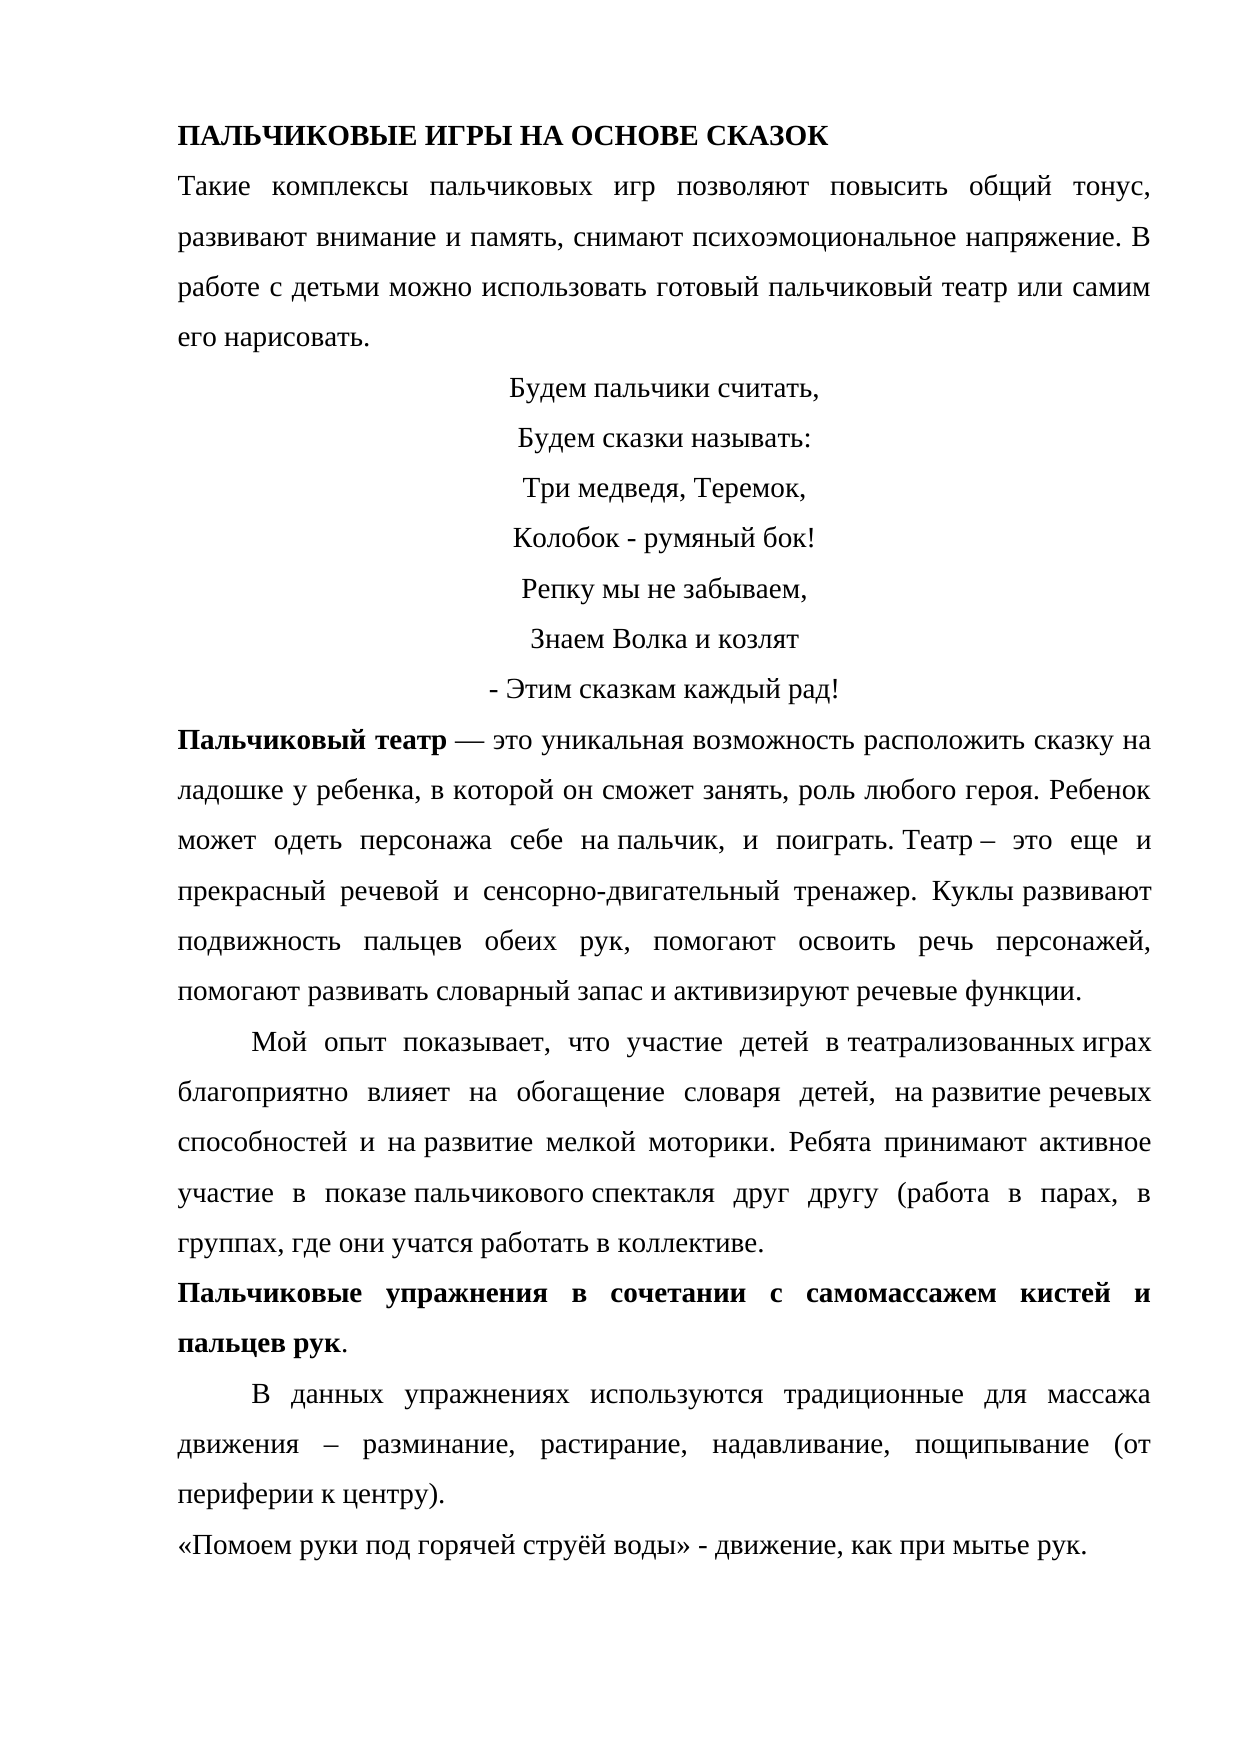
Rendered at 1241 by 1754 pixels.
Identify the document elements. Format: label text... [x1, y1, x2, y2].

text Пальчиковые упражнения в сочетании с самомассажем кистей и пальцев рук. [177, 1275, 1152, 1359]
text Будем пальчики считать, [177, 370, 1152, 403]
text Три медведя, Теремок, [177, 470, 1152, 504]
text Пальчиковый театр — это уникальная возможность расположить сказку на ладошке у ребенка, в которой он сможет занять, роль любого героя. Ребенок может одеть персонажа себе на пальчик, и поиграть. Театр – это еще и прекрасный речевой и сенсорно-двигательный тренажер. Куклы развивают подвижность пальцев обеих рук, помогают освоить речь персонажей, помогают развивать словарный запас и активизируют речевые функции. [177, 722, 1152, 1007]
text Колобок - румяный бок! [177, 521, 1152, 554]
text «Помоем руки под горячей струёй воды» - движение, как при мытье рук. [177, 1527, 1152, 1560]
text Мой опыт показывает, что участие детей в театрализованных играх благоприятно влияет на обогащение словаря детей, на развитие речевых способностей и на развитие мелкой моторики. Ребята принимают активное участие в показе пальчикового спектакля друг другу (работа в парах, в группах, где они учатся работать в коллективе. [177, 1024, 1152, 1258]
text Репку мы не забываем, [177, 571, 1152, 604]
text Будем сказки называть: [177, 420, 1152, 453]
text В данных упражнениях используются традиционные для массажа движения – разминание, растирание, надавливание, пощипывание (от периферии к центру). [177, 1376, 1152, 1510]
text ПАЛЬЧИКОВЫЕ ИГРЫ НА ОСНОВЕ СКАЗОК [177, 118, 1152, 152]
text Знаем Волка и козлят [177, 621, 1152, 655]
text Такие комплексы пальчиковых игр позволяют повысить общий тонус, развивают внимание и память, снимают психоэмоциональное напряжение. В работе с детьми можно использовать готовый пальчиковый театр или самим его нарисовать. [177, 168, 1152, 353]
text - Этим сказкам каждый рад! [177, 672, 1152, 705]
